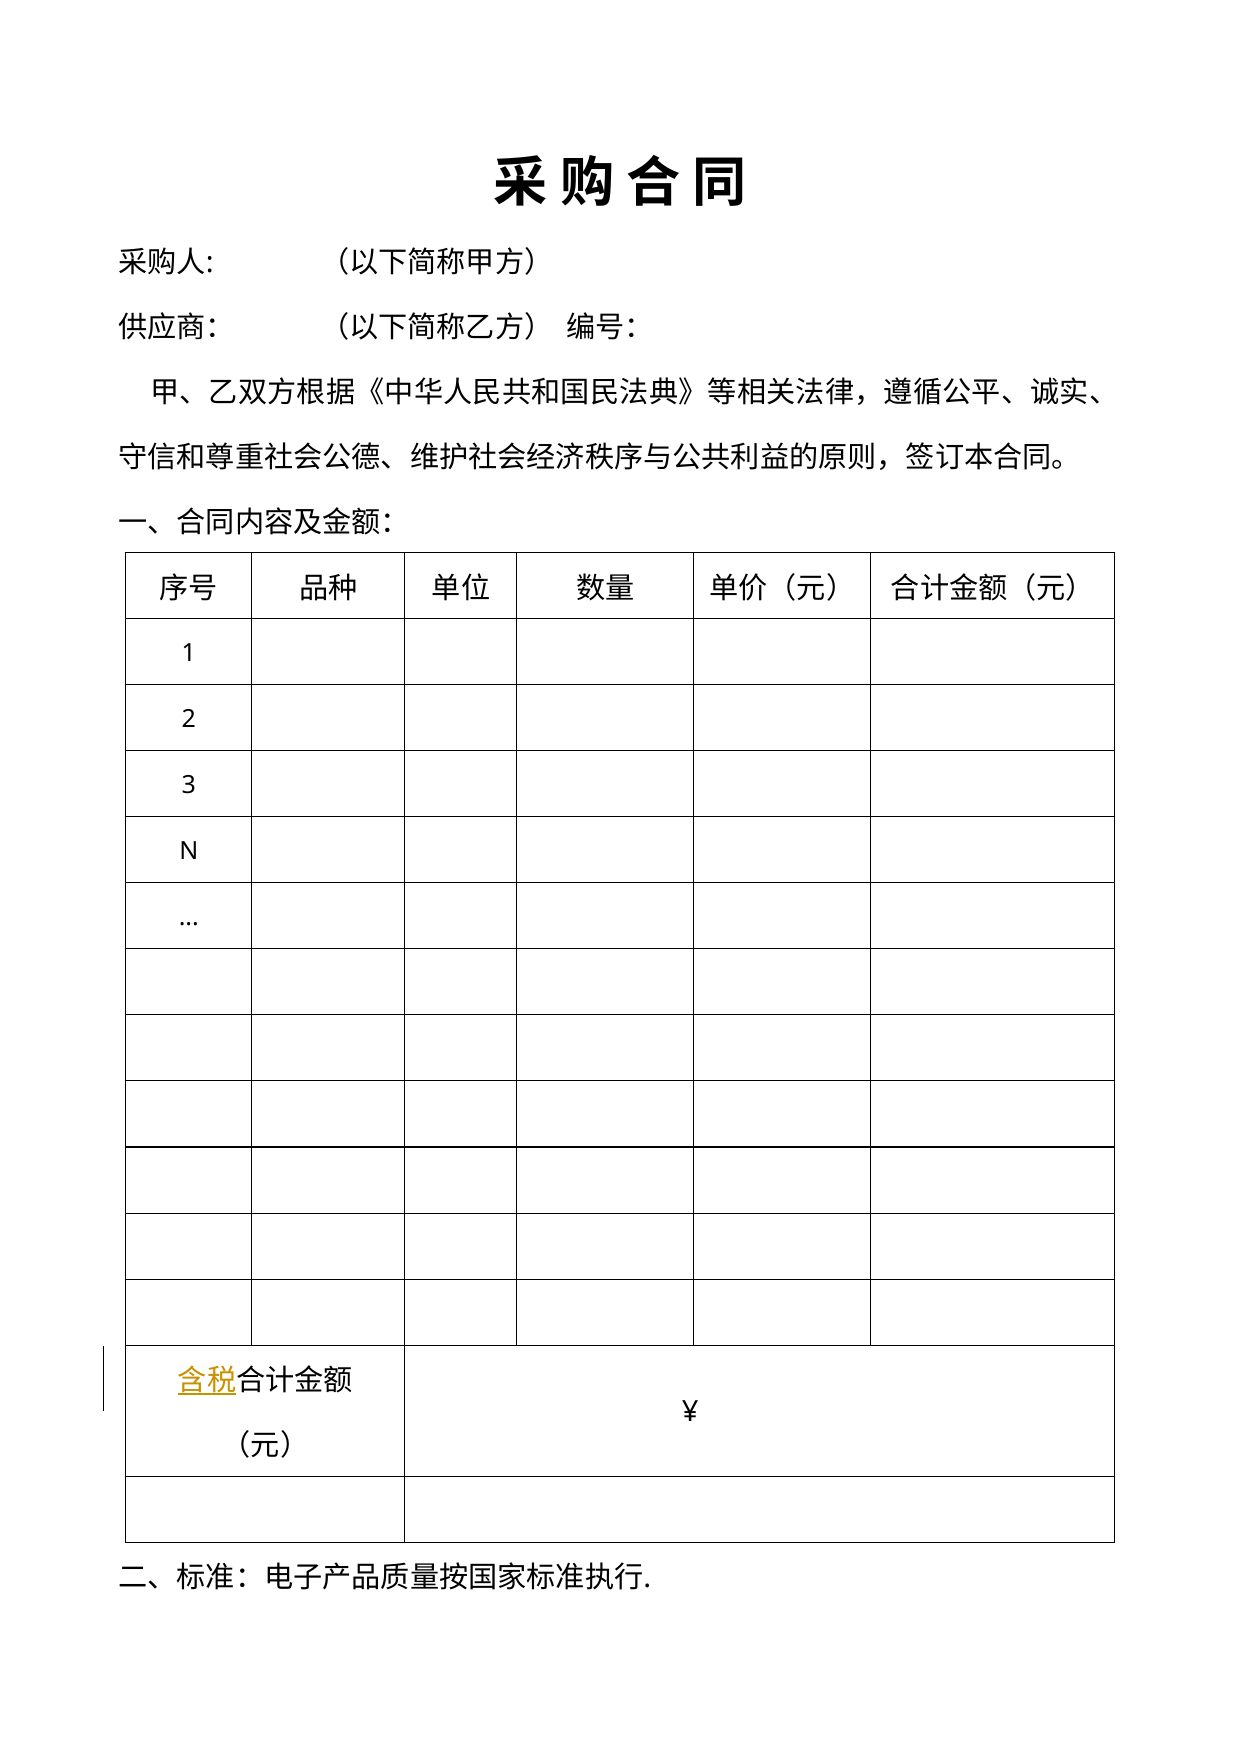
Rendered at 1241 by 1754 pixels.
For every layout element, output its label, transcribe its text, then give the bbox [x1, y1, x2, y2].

table_cell [517, 817, 693, 882]
table_cell [405, 1148, 516, 1212]
table_cell [252, 1280, 404, 1344]
table_header 单价（元） [694, 553, 870, 618]
table_cell 合计金额（元） [126, 1346, 404, 1476]
table_cell [871, 1280, 1114, 1344]
table_cell [252, 685, 404, 750]
table_cell [694, 949, 870, 1014]
table_cell [694, 883, 870, 948]
table_cell [405, 949, 516, 1014]
table_cell [871, 949, 1114, 1014]
table_cell [405, 1015, 516, 1080]
table_cell [694, 751, 870, 816]
table_cell [694, 1214, 870, 1278]
text 甲、乙双方根据《中华人民共和国民法典》等相关法律，遵循公平、诚实、守信和尊重社会公德、维护社会经济秩序与公共利益的原则，签订本合同。 一、合同内容及金额： [118, 357, 1122, 552]
table_cell N [126, 817, 251, 882]
table_cell [694, 619, 870, 684]
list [118, 1543, 1122, 1608]
table_cell [405, 685, 516, 750]
table_cell [871, 685, 1114, 750]
table_cell [694, 1280, 870, 1344]
table_cell [871, 619, 1114, 684]
text 采购人: （以下简称甲方） [118, 227, 1122, 292]
table_cell ¥ [405, 1346, 1114, 1476]
table_cell [694, 1148, 870, 1212]
table_cell [126, 1148, 251, 1212]
table_header 序号 [126, 553, 251, 618]
table_cell [871, 1015, 1114, 1080]
table_cell [405, 751, 516, 816]
table_cell [126, 1015, 251, 1080]
table_cell 3 [126, 751, 251, 816]
table_cell [252, 1148, 404, 1212]
table_cell [405, 817, 516, 882]
table_cell [517, 883, 693, 948]
text 供应商： （以下简称乙方） 编号： [118, 292, 1122, 357]
table_cell [126, 949, 251, 1014]
table_header 数量 [517, 553, 693, 618]
table_cell [517, 1214, 693, 1278]
table_cell [252, 817, 404, 882]
table_cell [252, 1081, 404, 1146]
table_cell 1 [126, 619, 251, 684]
table_header 合计金额（元） [871, 553, 1114, 618]
table_cell [694, 817, 870, 882]
table_cell [252, 751, 404, 816]
table_cell [517, 685, 693, 750]
table_cell [405, 1081, 516, 1146]
table_cell [405, 1214, 516, 1278]
table_cell 2 [126, 685, 251, 750]
table_cell [871, 1148, 1114, 1212]
table_cell [126, 1081, 251, 1146]
table_cell [517, 949, 693, 1014]
table_cell [517, 1280, 693, 1344]
table_cell [405, 883, 516, 948]
table_cell [126, 1477, 404, 1542]
table_cell [252, 619, 404, 684]
table_cell [694, 685, 870, 750]
table_cell [694, 1015, 870, 1080]
table_cell [871, 751, 1114, 816]
text 采 购 合 同 [118, 129, 1122, 227]
table_cell [252, 883, 404, 948]
table_cell [405, 1477, 1114, 1542]
table_header 品种 [252, 553, 404, 618]
table_cell [252, 1015, 404, 1080]
table_cell ... [126, 883, 251, 948]
table_cell [405, 1280, 516, 1344]
table_cell [126, 1280, 251, 1344]
table_cell [517, 1148, 693, 1212]
table_header 单位 [405, 553, 516, 618]
table_cell [871, 1214, 1114, 1278]
table_cell [871, 883, 1114, 948]
table_cell [252, 1214, 404, 1278]
table_cell [517, 1015, 693, 1080]
table_cell [252, 949, 404, 1014]
table_cell [871, 1081, 1114, 1146]
table_cell [405, 619, 516, 684]
table_cell [517, 619, 693, 684]
table_cell [871, 817, 1114, 882]
table_cell [126, 1214, 251, 1278]
table_cell [517, 751, 693, 816]
table_cell [517, 1081, 693, 1146]
table_cell [694, 1081, 870, 1146]
